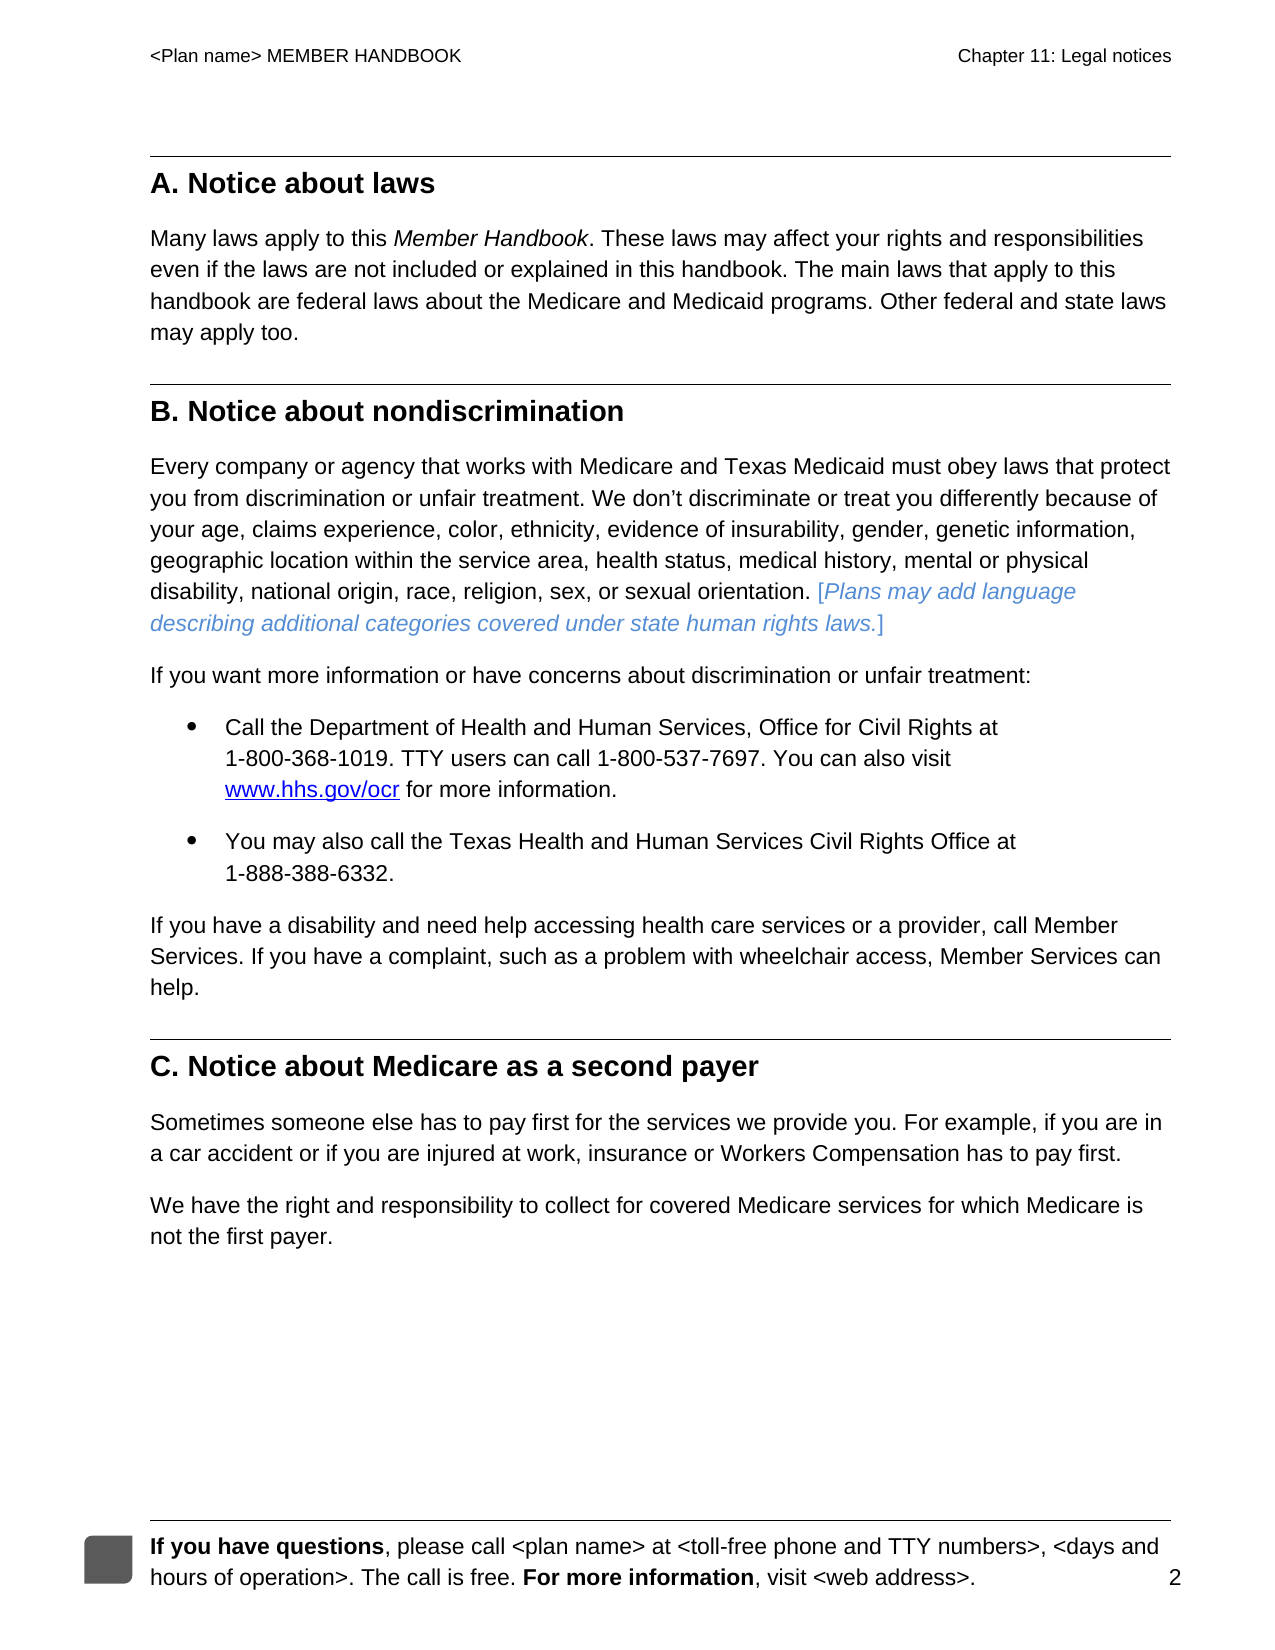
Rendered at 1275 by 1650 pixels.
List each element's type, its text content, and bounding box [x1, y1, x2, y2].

text Sometimes someone else has to pay first for the services we provide you. For example, if you are in a car accident or if you are injured at work, insurance or Workers Compensation has to pay first. [150, 1105, 1171, 1167]
subtitle Notice about laws [150, 157, 1171, 201]
text If you want more information or have concerns about discrimination or unfair treatment: [150, 658, 1171, 689]
text If you have a disability and need help accessing health care services or a provider, call Member Services. If you have a complaint, such as a problem with wheelchair access, Member Services can help. [150, 908, 1171, 1002]
list Call the Department of Health and Human Services, Office for Civil Rights at 1-800-368-1019. TTY users can call 1-800-537-7697. You can also visit www.hhs.gov/ocr for more information. [187, 710, 1096, 804]
text Many laws apply to this Member Handbook. These laws may affect your rights and responsibilities even if the laws are not included or explained in this handbook. The main laws that apply to this handbook are federal laws about the Medicare and Medicaid programs. Other federal and state laws may apply too. [150, 222, 1171, 347]
list You may also call the Texas Health and Human Services Civil Rights Office at 1-888-388-6332. [187, 825, 1096, 887]
text We have the right and responsibility to collect for covered Medicare services for which Medicare is not the first payer. [150, 1188, 1171, 1251]
subtitle Notice about nondiscrimination [150, 385, 1171, 429]
subtitle Notice about Medicare as a second payer [150, 1040, 1171, 1084]
text Every company or agency that works with Medicare and Texas Medicaid must obey laws that protect you from discrimination or unfair treatment. We don’t discriminate or treat you differently because of your age, claims experience, color, ethnicity, evidence of insurability, gender, genetic information, geographic location within the service area, health status, medical history, mental or physical disability, national origin, race, religion, sex, or sexual orientation. [Plans may add language describing additional categories covered under state human rights laws.] [150, 450, 1171, 637]
